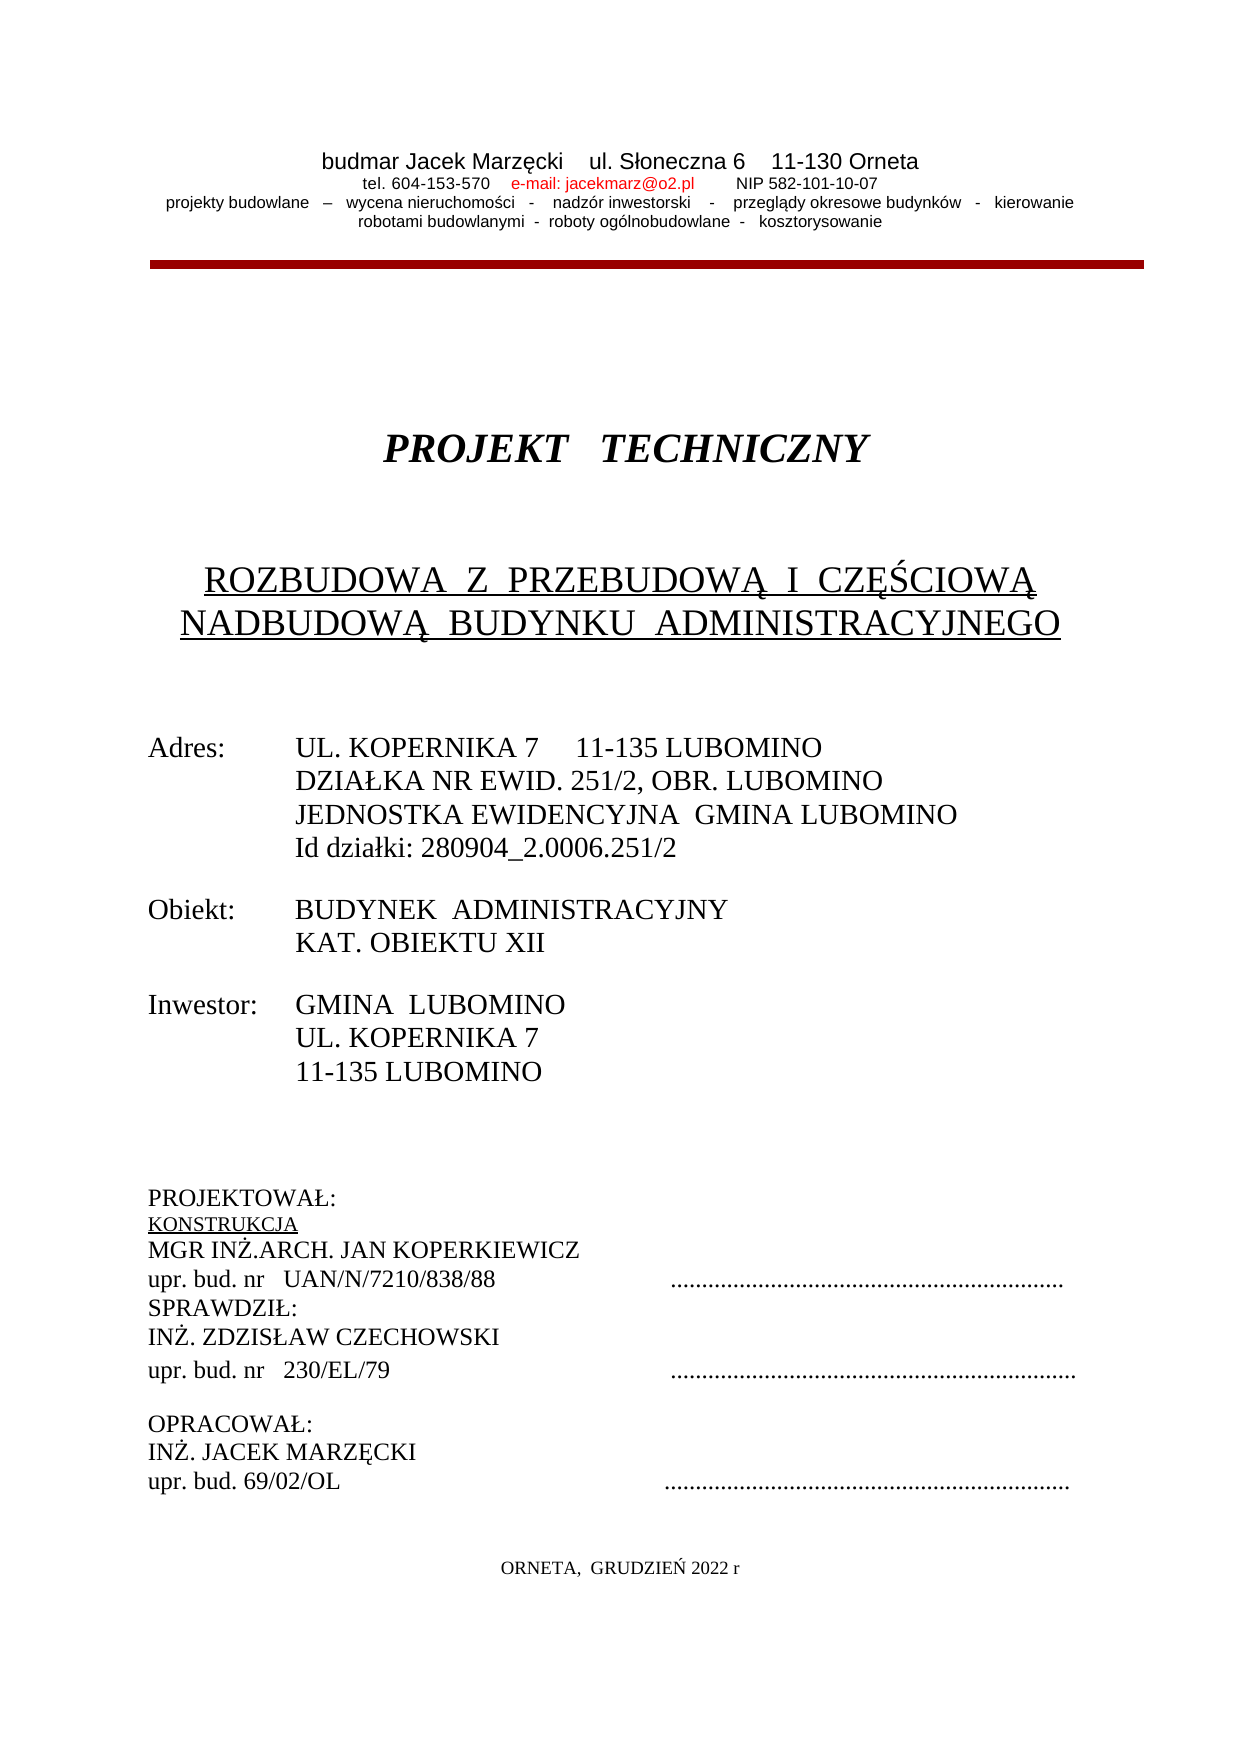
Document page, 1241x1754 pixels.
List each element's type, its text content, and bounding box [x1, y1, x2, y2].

text PROJEKTOWAŁ: [148, 1183, 1093, 1212]
text upr. bud. 69/02/OL ................................................................. [148, 1466, 1093, 1495]
text PROJEKT TECHNICZNY [148, 423, 1093, 471]
text budmar Jacek Marzęcki ul. Słoneczna 6 11-130 Orneta [148, 148, 1093, 174]
text 11-135 LUBOMINO [221, 1054, 1093, 1088]
text Adres: UL. KOPERNIKA 7 11-135 LUBOMINO [148, 730, 1093, 763]
text KAT. OBIEKTU XII [148, 926, 1093, 959]
text JEDNOSTKA EWIDENCYJNA GMINA LUBOMINO [221, 797, 1093, 830]
text INŻ. ZDZISŁAW CZECHOWSKI upr. bud. nr 230/EL/79 ................................................................. [148, 1322, 1093, 1384]
text KONSTRUKCJA [148, 1212, 1093, 1236]
text ROZBUDOWA Z PRZEBUDOWĄ I CZĘŚCIOWĄ NADBUDOWĄ BUDYNKU ADMINISTRACYJNEGO [148, 557, 1093, 643]
text DZIAŁKA NR EWID. 251/2, OBR. LUBOMINO [221, 763, 1093, 797]
text Obiekt: BUDYNEK ADMINISTRACYJNY [148, 892, 1093, 926]
text INŻ. JACEK MARZĘCKI [148, 1437, 1093, 1466]
text MGR INŻ.ARCH. JAN KOPERKIEWICZ [148, 1236, 1093, 1264]
text Inwestor: GMINA LUBOMINO [148, 987, 1093, 1021]
text ORNETA, GRUDZIEŃ 2022 r [148, 1557, 1093, 1579]
text tel. 604-153-570 e-mail: jacekmarz@o2.pl NIP 582-101-10-07 [148, 174, 1093, 193]
text upr. bud. nr UAN/N/7210/838/88 ............................................................... [148, 1264, 1093, 1293]
text OPRACOWAŁ: [148, 1409, 1093, 1437]
text UL. KOPERNIKA 7 [148, 1021, 1093, 1054]
text Id działki: 280904_2.0006.251/2 [221, 830, 1093, 864]
text SPRAWDZIŁ: [148, 1293, 1093, 1322]
text projekty budowlane – wycena nieruchomości - nadzór inwestorski - przeglądy okresowe budynków - kierowanie robotami budowlanymi - roboty ogólnobudowlane - kosztorysowanie [148, 193, 1093, 231]
